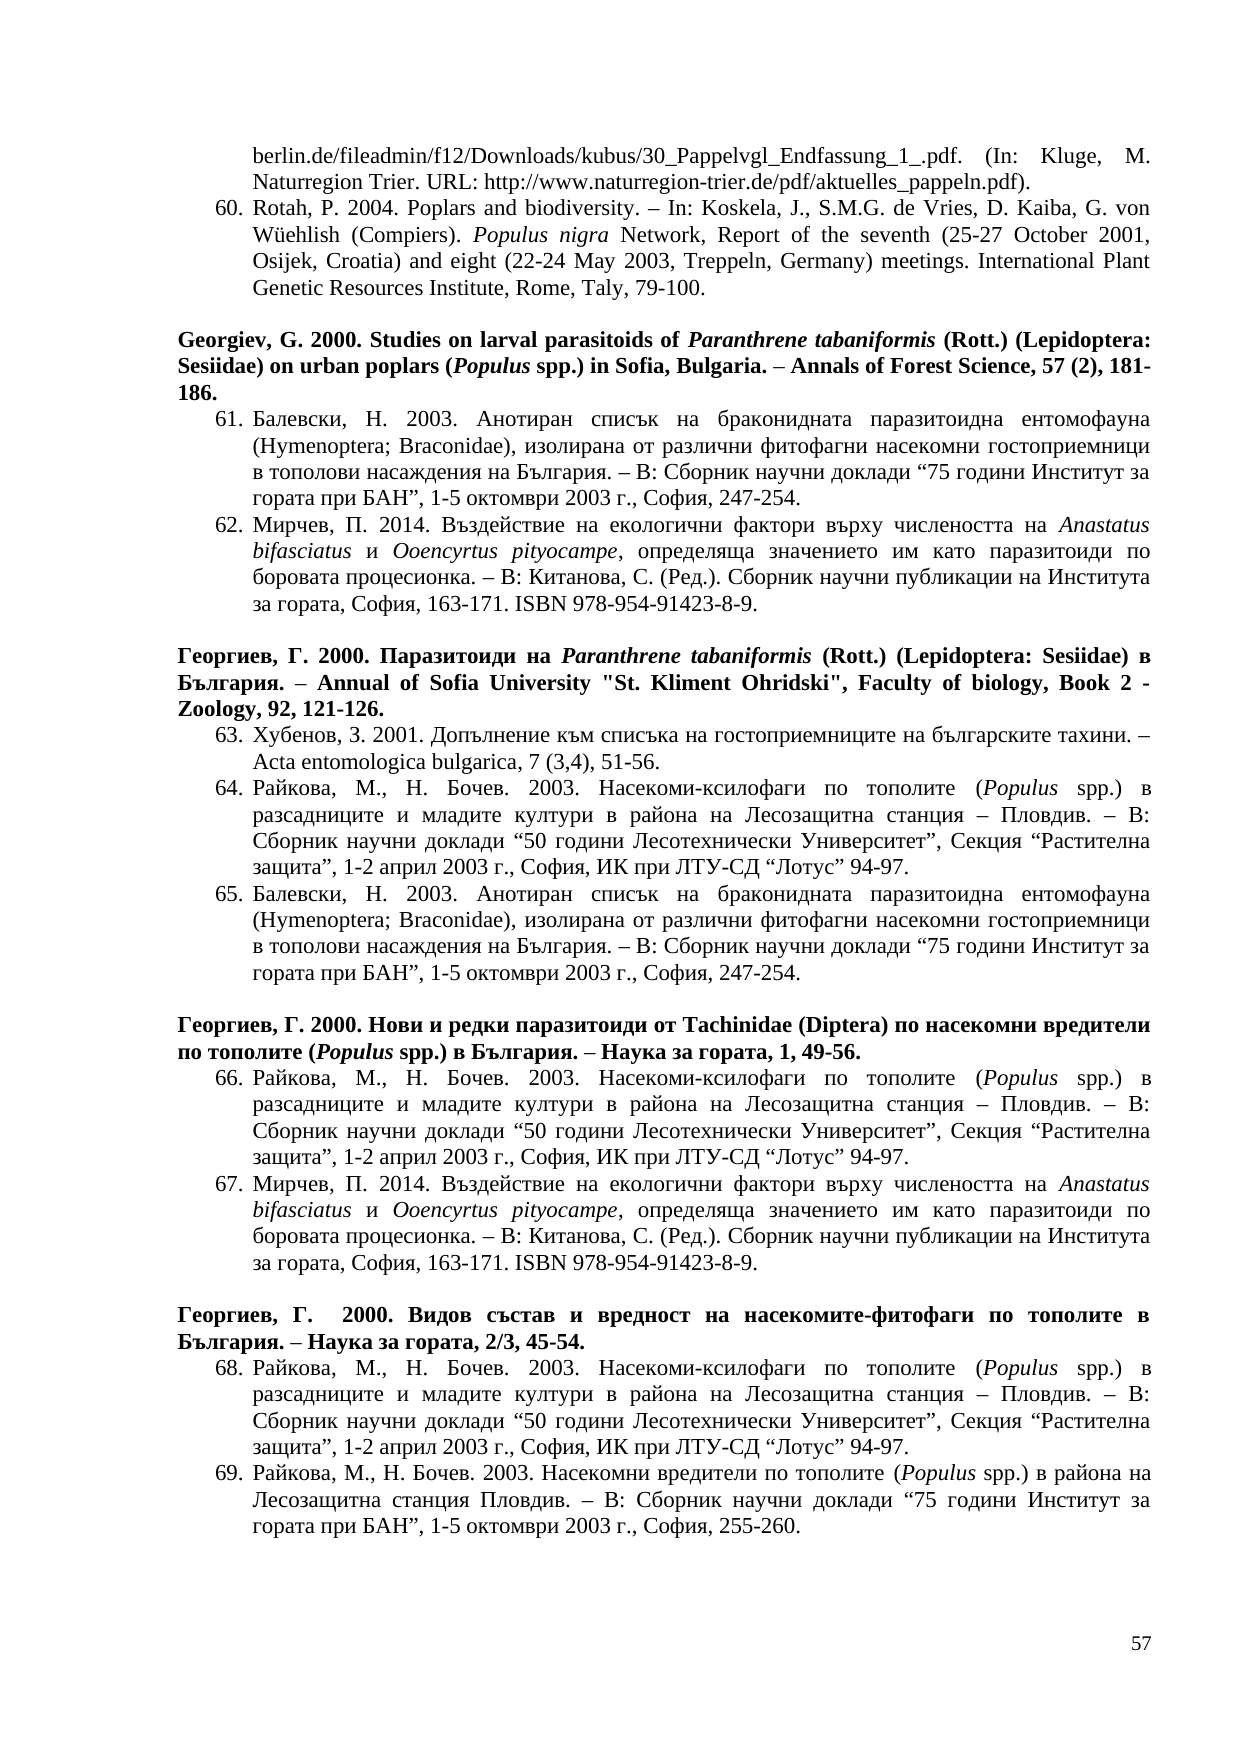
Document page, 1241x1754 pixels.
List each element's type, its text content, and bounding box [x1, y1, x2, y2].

text Георгиев, Г. 2000. Нови и редки паразитоиди от Tachinidae (Diptera) по насекомни вредители по тополите (Populus spp.) в България. – Наука за гората, 1, 49-56. [177, 1011, 1152, 1064]
list Rotah, P. 2004. Poplars and biodiversity. – In: Koskela, J., S.M.G. de Vries, D. Kaiba, G. von Wüehlish (Compiers). Populus nigra Network, Report of the seventh (25-27 October 2001, Osijek, Croatia) and eight (22-24 May 2003, Treppeln, Germany) meetings. International Plant Genetic Resources Institute, Rome, Taly, 79-100. [215, 194, 1152, 300]
list Балевски, Н. 2003. Анотиран списък на браконидната паразитоидна ентомофауна (Hymenoptera; Braconidae), изолирана от различни фитофагни насекомни гостоприемници в тополови насаждения на България. – В: Сборник научни доклади “75 години Институт за гората при БАН”, 1-5 октомври 2003 г., София, 247-254. [215, 405, 1152, 511]
text Георгиев, Г. 2000. Видов състав и вредност на насекомите-фитофаги по тополите в България. – Наука за гората, 2/3, 45-54. [177, 1301, 1152, 1354]
list Хубенов, З. 2001. Допълнение към списъка на гостоприемниците на българските тахини. – Acta entomologica bulgarica, 7 (3,4), 51-56. [215, 722, 1152, 774]
text Georgiev, G. 2000. Studies on larval parasitoids of Paranthrene tabaniformis (Rott.) (Lepidoptera: Sesiidae) on urban poplars (Populus spp.) in Sofia, Bulgaria. – Annals of Forest Science, 57 (2), 181-186. [177, 326, 1152, 405]
text Георгиев, Г. 2000. Паразитоиди на Paranthrene tabaniformis (Rott.) (Lepidoptera: Sesiidae) в България. – Annual of Sofia University "St. Kliment Ohridski", Faculty of biology, Book 2 - Zoology, 92, 121-126. [177, 642, 1152, 722]
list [215, 142, 1152, 194]
list Балевски, Н. 2003. Анотиран списък на браконидната паразитоидна ентомофауна (Hymenoptera; Braconidae), изолирана от различни фитофагни насекомни гостоприемници в тополови насаждения на България. – В: Сборник научни доклади “75 години Институт за гората при БАН”, 1-5 октомври 2003 г., София, 247-254. [215, 880, 1152, 985]
list Райкова, М., Н. Бочев. 2003. Насекомни вредители по тополите (Populus spp.) в района на Лесозащитна станция Пловдив. – В: Сборник научни доклади “75 години Институт за гората при БАН”, 1-5 октомври 2003 г., София, 255-260. [215, 1459, 1152, 1538]
